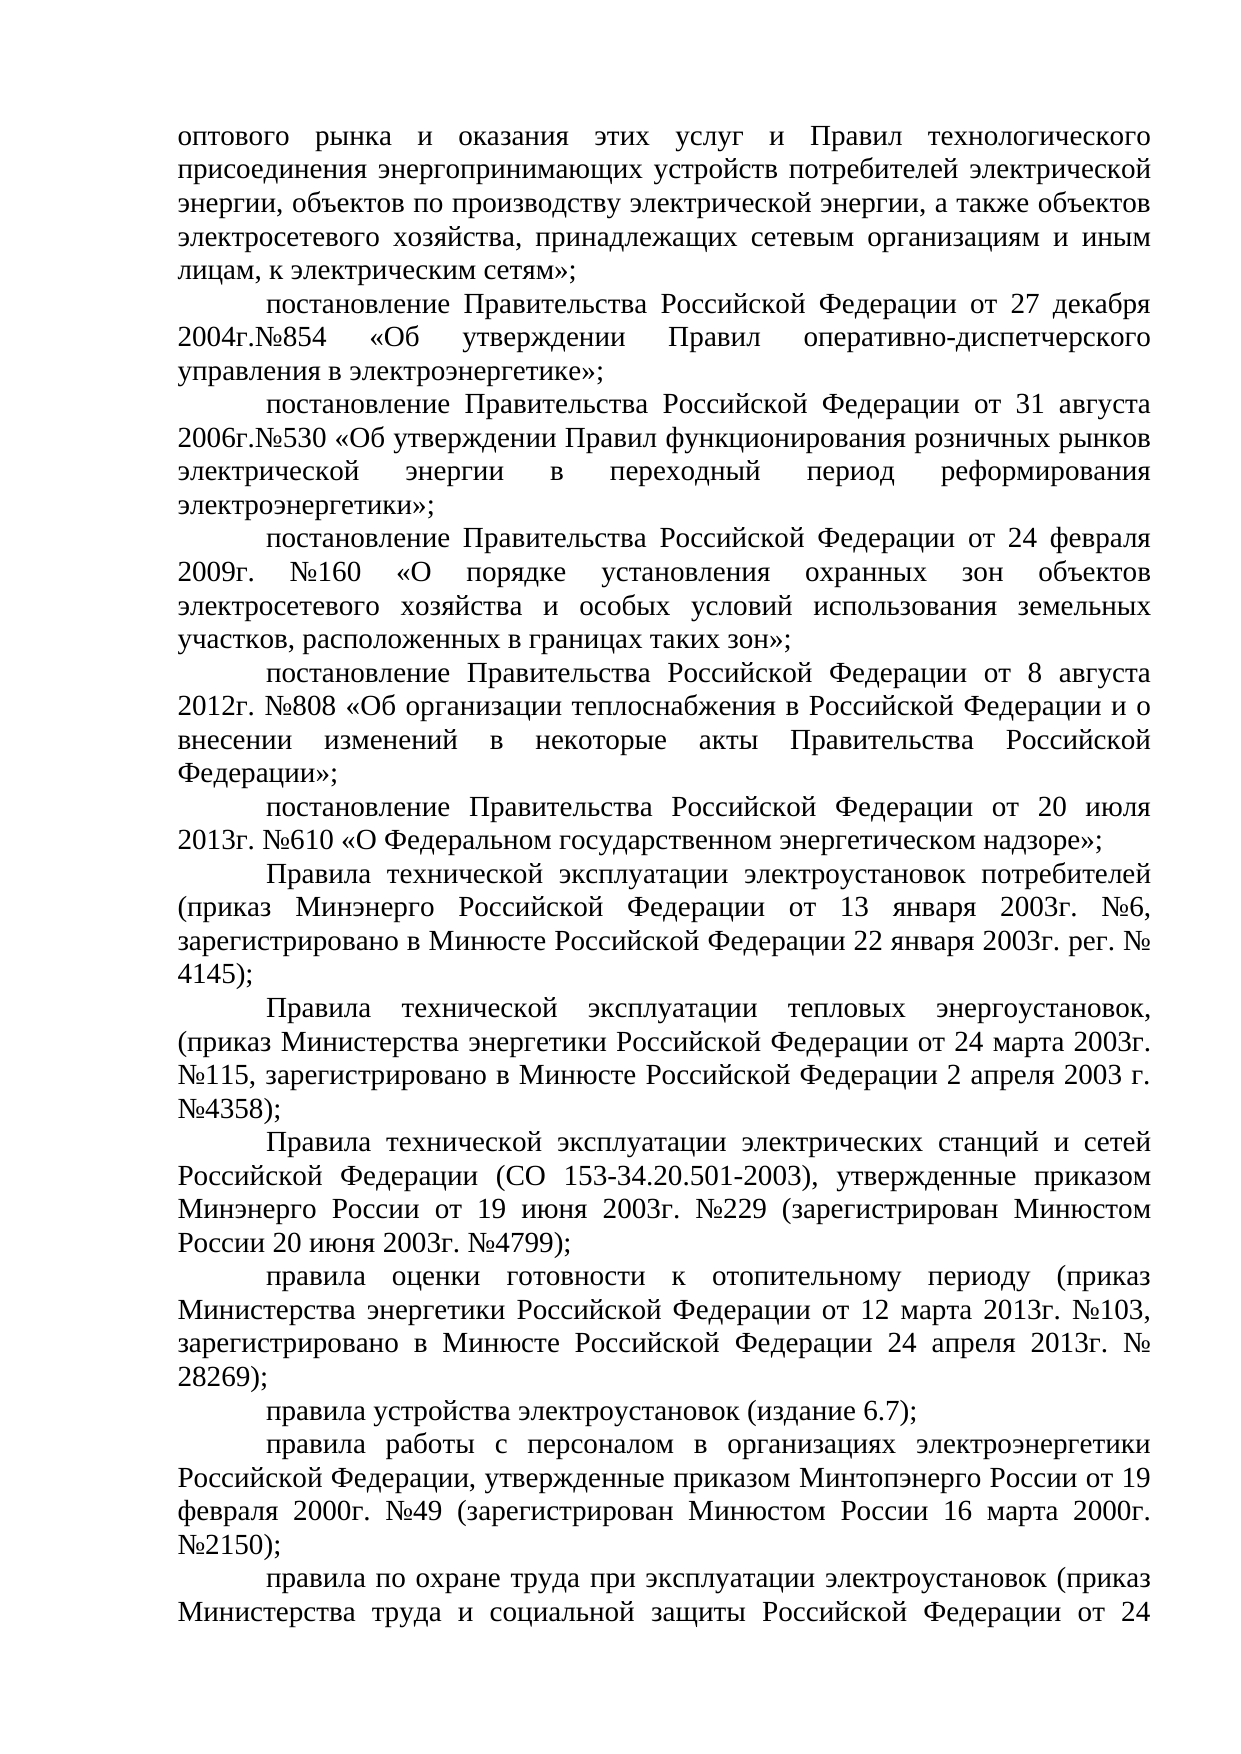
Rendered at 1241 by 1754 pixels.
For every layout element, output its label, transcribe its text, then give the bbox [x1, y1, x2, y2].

text Правила технической эксплуатации электрических станций и сетей Российской Федерации (СО 153-34.20.501-2003), утвержденные приказом Минэнерго России от 19 июня 2003г. №229 (зарегистрирован Минюстом России 20 июня 2003г. №4799); [177, 1124, 1152, 1258]
text правила работы с персоналом в организациях электроэнергетики Российской Федерации, утвержденные приказом Минтопэнерго России от 19 февраля 2000г. №49 (зарегистрирован Минюстом России 16 марта 2000г. №2150); [177, 1426, 1152, 1560]
text постановление Правительства Российской Федерации от 8 августа 2012г. №808 «Об организации теплоснабжения в Российской Федерации и о внесении изменений в некоторые акты Правительства Российской Федерации»; [177, 655, 1152, 789]
text Правила технической эксплуатации тепловых энергоустановок, (приказ Министерства энергетики Российской Федерации от 24 марта 2003г. №115, зарегистрировано в Минюсте Российской Федерации 2 апреля 2003 г. №4358); [177, 990, 1152, 1124]
text постановление Правительства Российской Федерации от 20 июля 2013г. №610 «О Федеральном государственном энергетическом надзоре»; [177, 789, 1152, 856]
text постановление Правительства Российской Федерации от 31 августа 2006г.№530 «Об утверждении Правил функционирования розничных рынков электрической энергии в переходный период реформирования электроэнергетики»; [177, 386, 1152, 521]
text постановление Правительства Российской Федерации от 27 декабря 2004г.№854 «Об утверждении Правил оперативно-диспетчерского управления в электроэнергетике»; [177, 286, 1152, 386]
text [177, 1560, 1152, 1627]
text Правила технической эксплуатации электроустановок потребителей (приказ Минэнерго Российской Федерации от 13 января 2003г. №6, зарегистрировано в Минюсте Российской Федерации 22 января 2003г. рег. № 4145); [177, 856, 1152, 990]
text правила устройства электроустановок (издание 6.7); [177, 1393, 1152, 1426]
text правила оценки готовности к отопительному периоду (приказ Министерства энергетики Российской Федерации от 12 марта 2013г. №103, зарегистрировано в Минюсте Российской Федерации 24 апреля 2013г. № 28269); [177, 1258, 1152, 1393]
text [177, 118, 1152, 286]
text постановление Правительства Российской Федерации от 24 февраля 2009г. №160 «О порядке установления охранных зон объектов электросетевого хозяйства и особых условий использования земельных участков, расположенных в границах таких зон»; [177, 521, 1152, 655]
